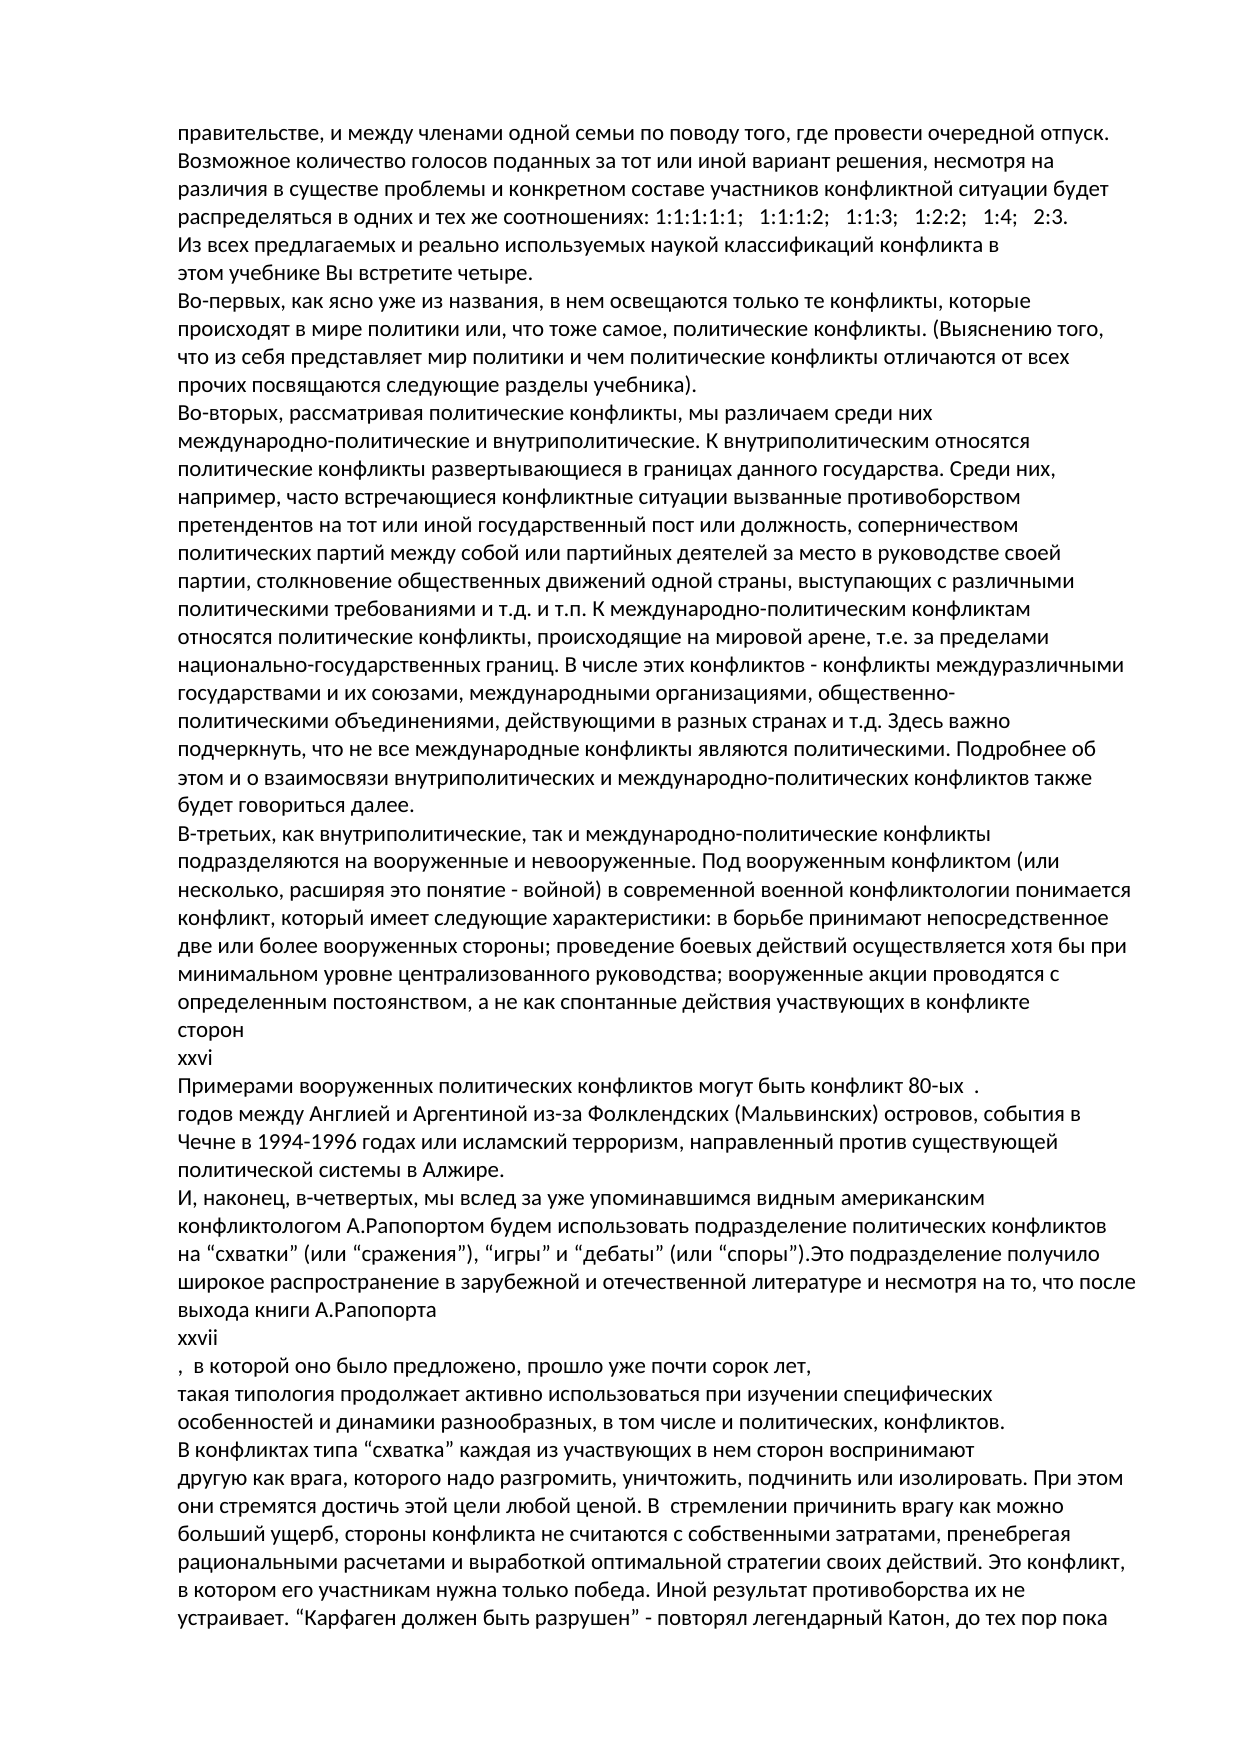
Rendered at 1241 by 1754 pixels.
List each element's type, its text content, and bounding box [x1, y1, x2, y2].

text международно-политические и внутриполитические. К внутриполитическим относятся [177, 426, 1152, 454]
text политическими объединениями, действующими в разных странах и т.д. Здесь важно [177, 707, 1152, 734]
text В конфликтах типа “схватка” каждая из участвующих в нем сторон воспринимают [177, 1435, 1152, 1463]
text устраивает. “Карфаген должен быть разрушен” - повторял легендарный Катон, до тех пор пока [177, 1603, 1152, 1631]
text будет говориться далее. [177, 791, 1152, 819]
text В-третьих, как внутриполитические, так и международно-политические конфликты [177, 819, 1152, 847]
text в котором его участникам нужна только победа. Иной результат противоборства их не [177, 1575, 1152, 1603]
text Из всех предлагаемых и реально используемых наукой классификаций конфликта в [177, 230, 1152, 258]
text годов между Англией и Аргентиной из-за Фолклендских (Мальвинских) островов, события в [177, 1099, 1152, 1127]
text особенностей и динамики разнообразных, в том числе и политических, конфликтов. [177, 1407, 1152, 1435]
text Возможное количество голосов поданных за тот или иной вариант решения, несмотря на [177, 146, 1152, 174]
text они стремятся достичь этой цели любой ценой. В стремлении причинить врагу как можно [177, 1491, 1152, 1519]
text различия в существе проблемы и конкретном составе участников конфликтной ситуации будет [177, 174, 1152, 202]
text распределяться в одних и тех же соотношениях: 1:1:1:1:1; 1:1:1:2; 1:1:3; 1:2:2; 1:4; 2:3. [177, 202, 1152, 230]
text две или более вооруженных стороны; проведение боевых действий осуществляется хотя бы при [177, 931, 1152, 959]
text xxvi [177, 1043, 1152, 1071]
text подразделяются на вооруженные и невооруженные. Под вооруженным конфликтом (или [177, 847, 1152, 875]
text относятся политические конфликты, происходящие на мировой арене, т.е. за пределами [177, 622, 1152, 651]
text определенным постоянством, а не как спонтанные действия участвующих в конфликте [177, 987, 1152, 1015]
text больший ущерб, стороны конфликта не считаются с собственными затратами, пренебрегая [177, 1519, 1152, 1547]
text конфликтологом А.Рапопортом будем использовать подразделение политических конфликтов [177, 1211, 1152, 1239]
text происходят в мире политики или, что тоже самое, политические конфликты. (Выяснению того, [177, 314, 1152, 342]
text партии, столкновение общественных движений одной страны, выступающих с различными [177, 566, 1152, 594]
text политических партий между собой или партийных деятелей за место в руководстве своей [177, 538, 1152, 566]
text Во-первых, как ясно уже из названия, в нем освещаются только те конфликты, которые [177, 286, 1152, 314]
text национально-государственных границ. В числе этих конфликтов - конфликты междуразличными государствами и их союзами, международными организациями, общественно- [177, 651, 1152, 707]
text другую как врага, которого надо разгромить, уничтожить, подчинить или изолировать. При этом [177, 1463, 1152, 1491]
text , в которой оно было предложено, прошло уже почти сорок лет, [177, 1351, 1152, 1379]
text конфликт, который имеет следующие характеристики: в борьбе принимают непосредственное [177, 903, 1152, 931]
text например, часто встречающиеся конфликтные ситуации вызванные противоборством [177, 482, 1152, 510]
text что из себя представляет мир политики и чем политические конфликты отличаются от всех [177, 342, 1152, 370]
text несколько, расширяя это понятие - войной) в современной военной конфликтологии понимается [177, 875, 1152, 903]
text Чечне в 1994-1996 годах или исламский терроризм, направленный против существующей [177, 1127, 1152, 1155]
text политическими требованиями и т.д. и т.п. К международно-политическим конфликтам [177, 594, 1152, 622]
text прочих посвящаются следующие разделы учебника). [177, 370, 1152, 398]
text этом и о взаимосвязи внутриполитических и международно-политических конфликтов также [177, 763, 1152, 791]
text на “схватки” (или “сражения”), “игры” и “дебаты” (или “споры”).Это подразделение получило [177, 1239, 1152, 1267]
text претендентов на тот или иной государственный пост или должность, соперничеством [177, 510, 1152, 538]
text политические конфликты развертывающиеся в границах данного государства. Среди них, [177, 454, 1152, 482]
text Во-вторых, рассматривая политические конфликты, мы различаем среди них [177, 398, 1152, 426]
text xxvii [177, 1323, 1152, 1351]
text правительстве, и между членами одной семьи по поводу того, где провести очередной отпуск. [177, 118, 1152, 146]
text Примерами вооруженных политических конфликтов могут быть конфликт 80-ых . [177, 1071, 1152, 1099]
text такая типология продолжает активно использоваться при изучении специфических [177, 1379, 1152, 1407]
text рациональными расчетами и выработкой оптимальной стратегии своих действий. Это конфликт, [177, 1547, 1152, 1575]
text подчеркнуть, что не все международные конфликты являются политическими. Подробнее об [177, 734, 1152, 763]
text этом учебнике Вы встретите четыре. [177, 258, 1152, 286]
text минимальном уровне централизованного руководства; вооруженные акции проводятся с [177, 959, 1152, 987]
text широкое распространение в зарубежной и отечественной литературе и несмотря на то, что после [177, 1267, 1152, 1295]
text сторон [177, 1015, 1152, 1043]
text политической системы в Алжире. [177, 1155, 1152, 1183]
text выхода книги А.Рапопорта [177, 1295, 1152, 1323]
text И, наконец, в-четвертых, мы вслед за уже упоминавшимся видным американским [177, 1183, 1152, 1211]
